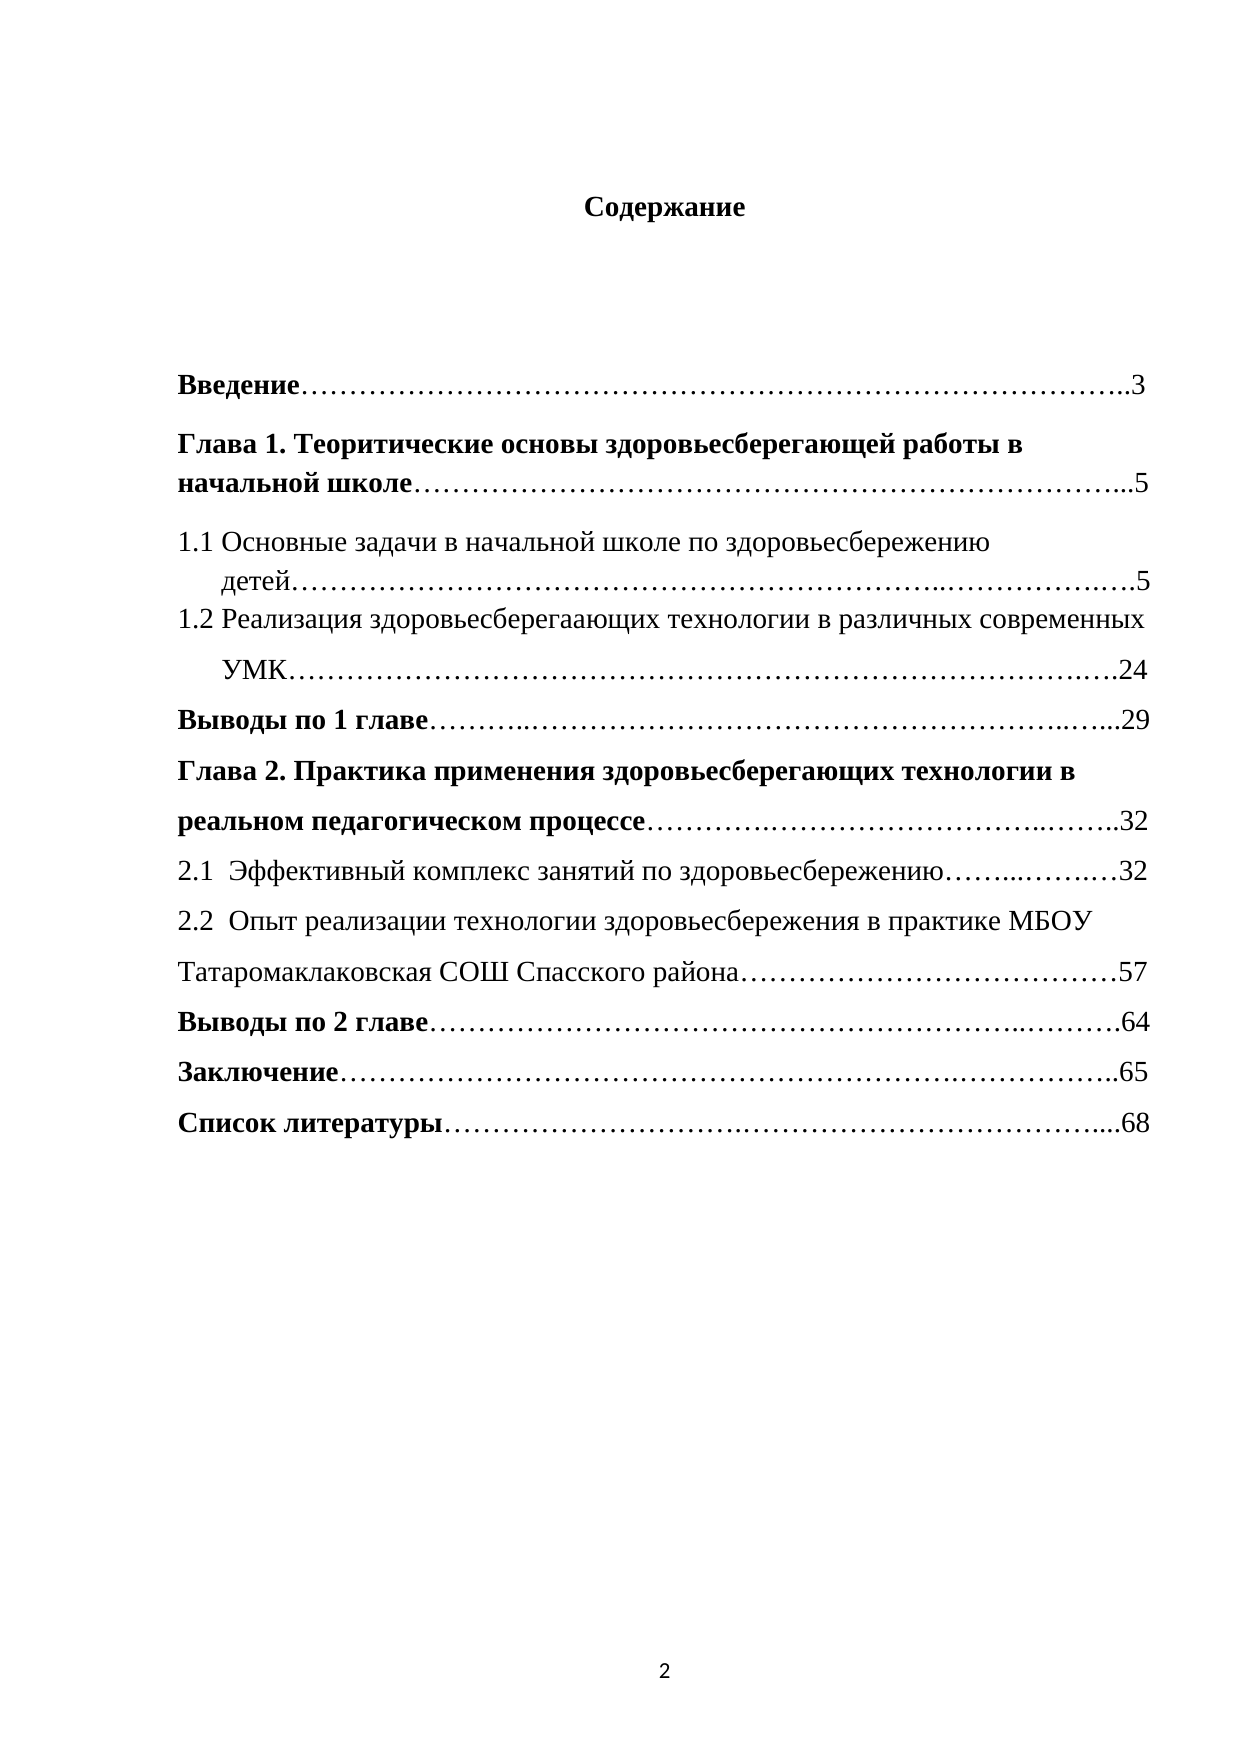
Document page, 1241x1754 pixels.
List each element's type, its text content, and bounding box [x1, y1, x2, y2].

list Основные задачи в начальной школе по здоровьесбережению детей…………………………………………………………..…………….….5 [177, 524, 1152, 597]
text Глава 2. Практика применения здоровьесберегающих технологии в реальном педагогическом процессе………….………………………..……..32 [177, 753, 1152, 836]
text Заключение……………………………………………………….……………..65 [177, 1054, 1152, 1088]
text Выводы по 2 главе……………………………………………………..……….64 [177, 1004, 1152, 1038]
list Реализация здоровьесберегаающих технологии в различных современных УМК……………………………………………………………………….….24 [177, 602, 1152, 686]
text Список литературы………………………….………………………………....68 [177, 1105, 1152, 1138]
text Выводы по 1 главе………..………………………………………………..…...29 [177, 702, 1152, 736]
text Введение…………………………………………………………………………..3 [177, 367, 1152, 401]
text 2.2 Опыт реализации технологии здоровьесбережения в практике МБОУ Татаромаклаковская СОШ Спасского района…………………………………57 [177, 903, 1152, 987]
text 2.1 Эффективный комплекс занятий по здоровьесбережению……...…….…32 [177, 853, 1152, 887]
text Содержание [177, 189, 1152, 223]
text Глава 1. Теоритические основы здоровьесберегающей работы в начальной школе………………………………………………………………...5 [177, 427, 1152, 499]
